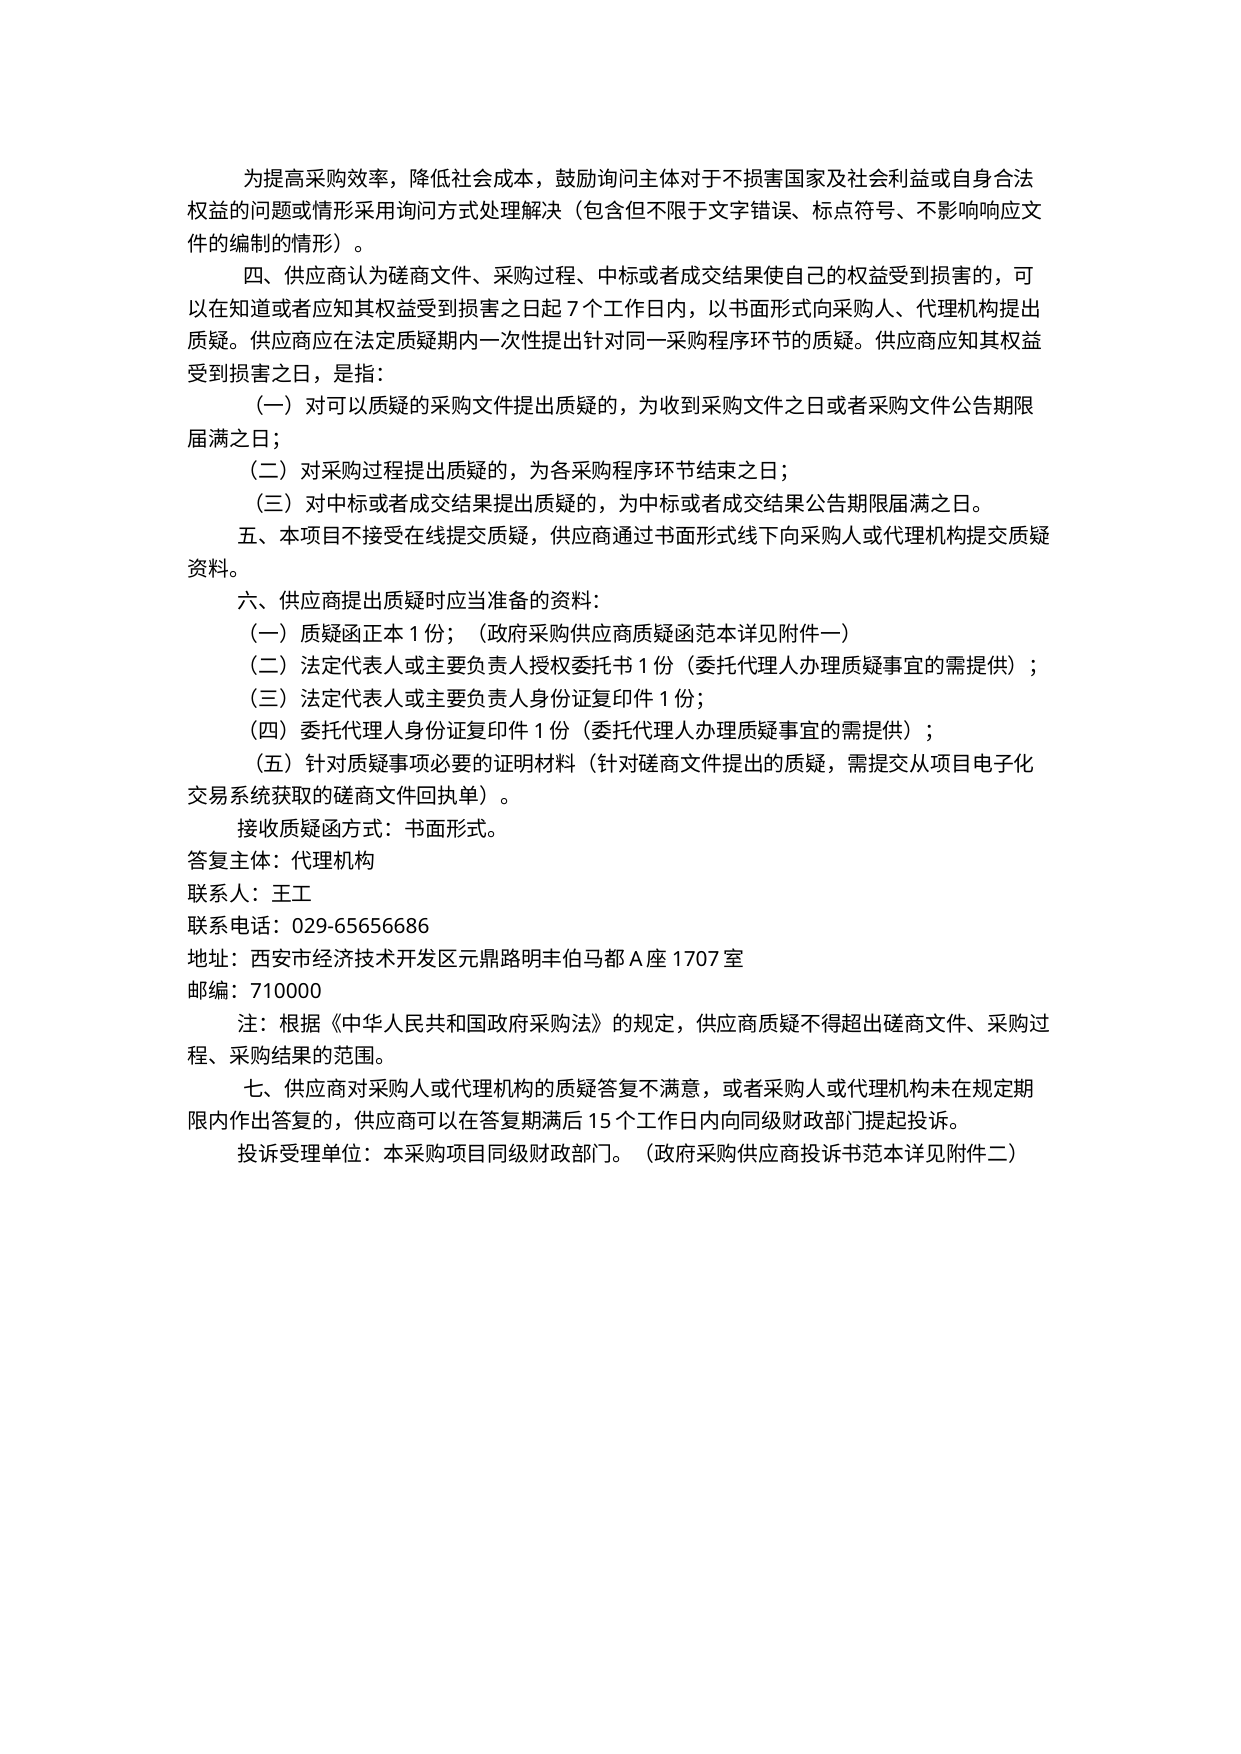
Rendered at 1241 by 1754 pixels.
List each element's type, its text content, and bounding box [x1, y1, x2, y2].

text （二）法定代表人或主要负责人授权委托书1份（委托代理人办理质疑事宜的需提供）； [187, 649, 1053, 682]
text 五、本项目不接受在线提交质疑，供应商通过书面形式线下向采购人或代理机构提交质疑资料。 [187, 519, 1053, 584]
text （一）对可以质疑的采购文件提出质疑的，为收到采购文件之日或者采购文件公告期限届满之日； [187, 389, 1053, 454]
text 接收质疑函方式：书面形式。 [187, 812, 1053, 844]
text 联系人：王工 [187, 877, 1053, 909]
text （三）对中标或者成交结果提出质疑的，为中标或者成交结果公告期限届满之日。 [187, 487, 1053, 519]
text 投诉受理单位：本采购项目同级财政部门。（政府采购供应商投诉书范本详见附件二） [187, 1137, 1053, 1169]
text 为提高采购效率，降低社会成本，鼓励询问主体对于不损害国家及社会利益或自身合法权益的问题或情形采用询问方式处理解决（包含但不限于文字错误、标点符号、不影响响应文件的编制的情形）。 [187, 162, 1053, 259]
text （五）针对质疑事项必要的证明材料（针对磋商文件提出的质疑，需提交从项目电子化交易系统获取的磋商文件回执单）。 [187, 747, 1053, 812]
text 邮编：710000 [187, 974, 1053, 1007]
text 答复主体：代理机构 [187, 844, 1053, 877]
text 地址：西安市经济技术开发区元鼎路明丰伯马都A座1707室 [187, 942, 1053, 974]
text （三）法定代表人或主要负责人身份证复印件1份； [187, 682, 1053, 714]
text （四）委托代理人身份证复印件1份（委托代理人办理质疑事宜的需提供）； [187, 714, 1053, 747]
text （一）质疑函正本1份；（政府采购供应商质疑函范本详见附件一） [187, 617, 1053, 649]
text （二）对采购过程提出质疑的，为各采购程序环节结束之日； [187, 454, 1053, 487]
text 六、供应商提出质疑时应当准备的资料： [187, 584, 1053, 617]
text 联系电话：029-65656686 [187, 909, 1053, 942]
text 注：根据《中华人民共和国政府采购法》的规定，供应商质疑不得超出磋商文件、采购过程、采购结果的范围。 [187, 1007, 1053, 1072]
text 七、供应商对采购人或代理机构的质疑答复不满意，或者采购人或代理机构未在规定期限内作出答复的，供应商可以在答复期满后15个工作日内向同级财政部门提起投诉。 [187, 1072, 1053, 1137]
text 四、供应商认为磋商文件、采购过程、中标或者成交结果使自己的权益受到损害的，可以在知道或者应知其权益受到损害之日起7个工作日内，以书面形式向采购人、代理机构提出质疑。供应商应在法定质疑期内一次性提出针对同一采购程序环节的质疑。供应商应知其权益受到损害之日，是指： [187, 259, 1053, 389]
